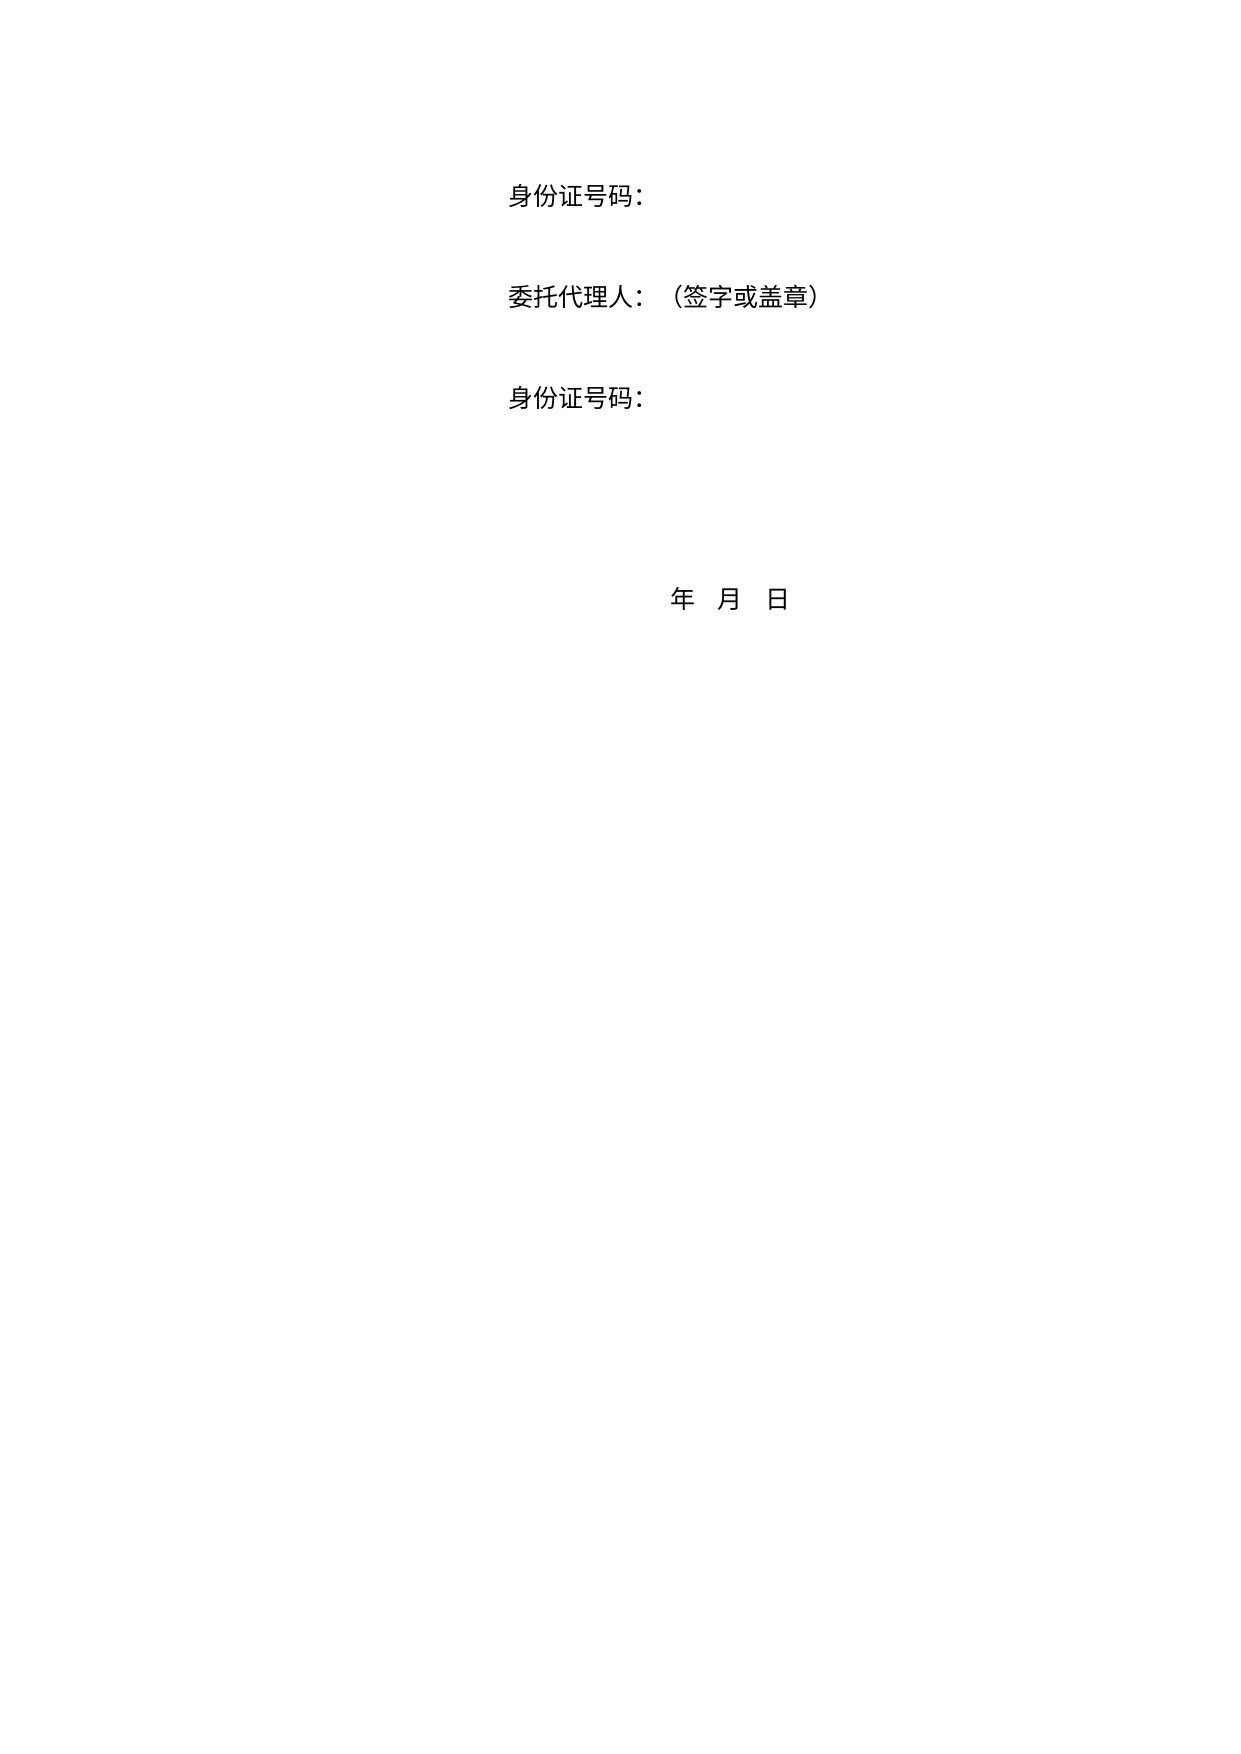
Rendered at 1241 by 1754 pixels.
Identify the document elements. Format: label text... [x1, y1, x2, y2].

text 身份证号码： [187, 364, 1053, 429]
text 身份证号码： [187, 162, 1053, 227]
text 年 月 日 [187, 565, 1053, 630]
text 委托代理人：（签字或盖章） [187, 263, 1053, 328]
